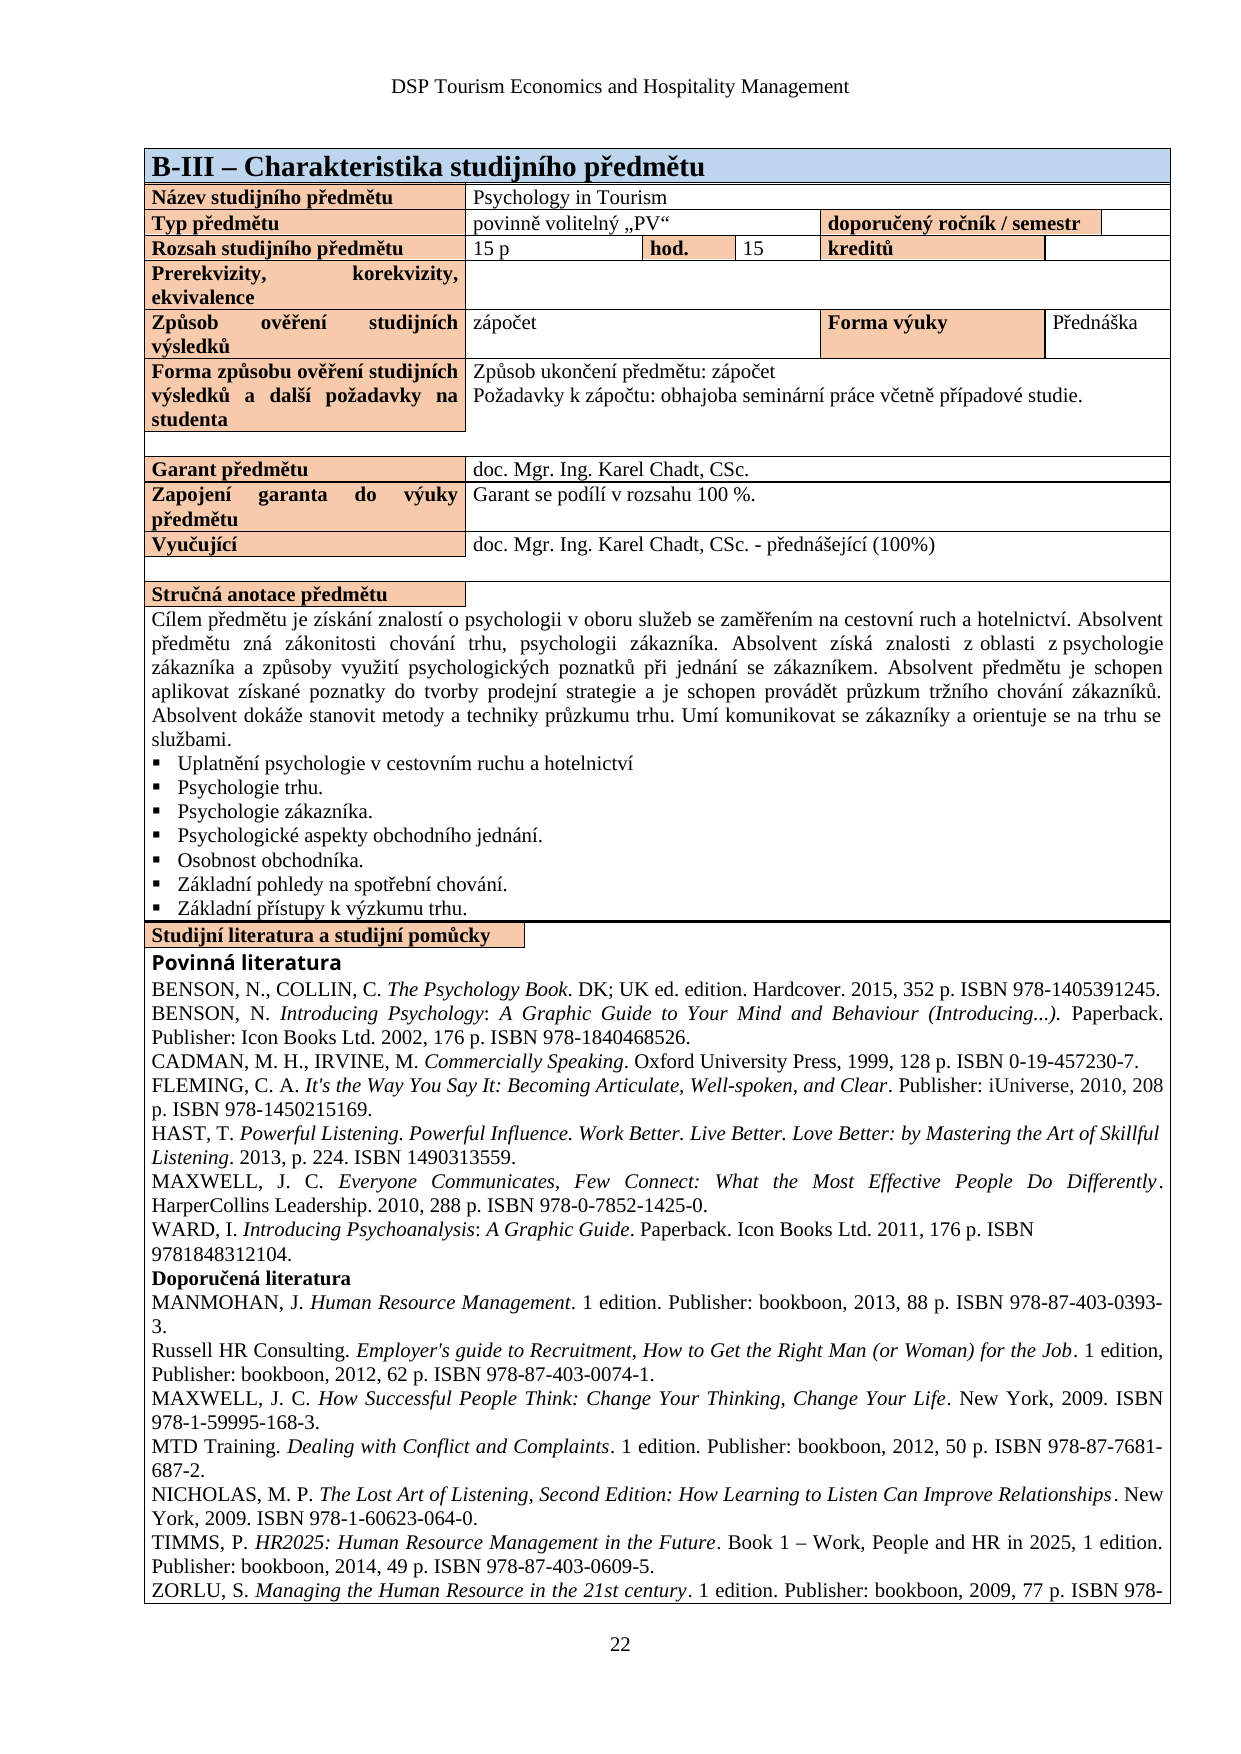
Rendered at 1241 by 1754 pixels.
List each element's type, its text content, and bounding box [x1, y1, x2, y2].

table_cell 15 p [466, 236, 642, 259]
table_cell Název studijního předmětu [145, 185, 465, 209]
table_cell Forma výuky [821, 310, 1044, 358]
table_cell kreditů [821, 236, 1044, 259]
table_header B-III – Charakteristika studijního předmětu [145, 149, 1170, 182]
table_cell Typ předmětu [145, 210, 465, 234]
table_cell Rozsah studijního předmětu [145, 236, 465, 259]
table_cell zápočet [466, 310, 820, 358]
table_cell Vyučující [145, 532, 465, 556]
table_cell Garant se podílí v rozsahu 100 %. [466, 483, 1170, 531]
table_cell [525, 923, 1170, 947]
table_cell Prerekvizity, korekvizity, ekvivalence [145, 261, 465, 309]
table_cell [466, 582, 1170, 606]
table_cell [1046, 236, 1170, 259]
table_cell Způsob ověření studijních výsledků [145, 310, 465, 358]
table_cell [145, 556, 1170, 581]
table_cell Studijní literatura a studijní pomůcky [145, 923, 524, 947]
table_cell 15 [736, 236, 820, 259]
table_cell Psychology in Tourism [466, 185, 1170, 209]
table_cell Garant předmětu [145, 457, 465, 481]
table_cell doc. Mgr. Ing. Karel Chadt, CSc. [466, 457, 1170, 481]
table_cell Stručná anotace předmětu [145, 582, 465, 606]
table_cell doc. Mgr. Ing. Karel Chadt, CSc. - přednášející (100%) [466, 532, 1170, 556]
table_cell Forma způsobu ověření studijních výsledků a další požadavky na studenta [145, 359, 465, 431]
table_cell doporučený ročník / semestr [821, 210, 1101, 234]
table_cell [1102, 210, 1170, 234]
table_cell Cílem předmětu je získání znalostí o psychologii v oboru služeb se zaměřením na cestovní ruch a hotelnictví. Absolvent předmětu zná zákonitosti chování trhu, psychologii zákazníka. Absolvent získá znalosti z oblasti z psychologie zákazníka a způsoby využití psychologických poznatků při jednání se zákazníkem. Absolvent předmětu je schopen aplikovat získané poznatky do tvorby prodejní strategie a je schopen provádět průzkum tržního chování zákazníků. Absolvent dokáže stanovit metody a techniky průzkumu trhu. Umí komunikovat se zákazníky a orientuje se na trhu se službami. Uplatnění psychologie v cestovním ruchu a hotelnictví Psychologie trhu. Psychologie zákazníka. Psychologické aspekty obchodního jednání. Osobnost obchodníka. Základní pohledy na spotřební chování. Základní přístupy k výzkumu trhu. [145, 606, 1170, 920]
table_cell hod. [643, 236, 735, 259]
table_cell Způsob ukončení předmětu: zápočet Požadavky k zápočtu: obhajoba seminární práce včetně případové studie. [466, 359, 1170, 431]
table_cell [145, 431, 1170, 456]
table_cell Přednáška [1046, 310, 1170, 358]
table_cell Zapojení garanta do výuky předmětu [145, 483, 465, 531]
table_cell [466, 261, 1170, 309]
table_cell povinně volitelný „PV“ [466, 210, 820, 234]
